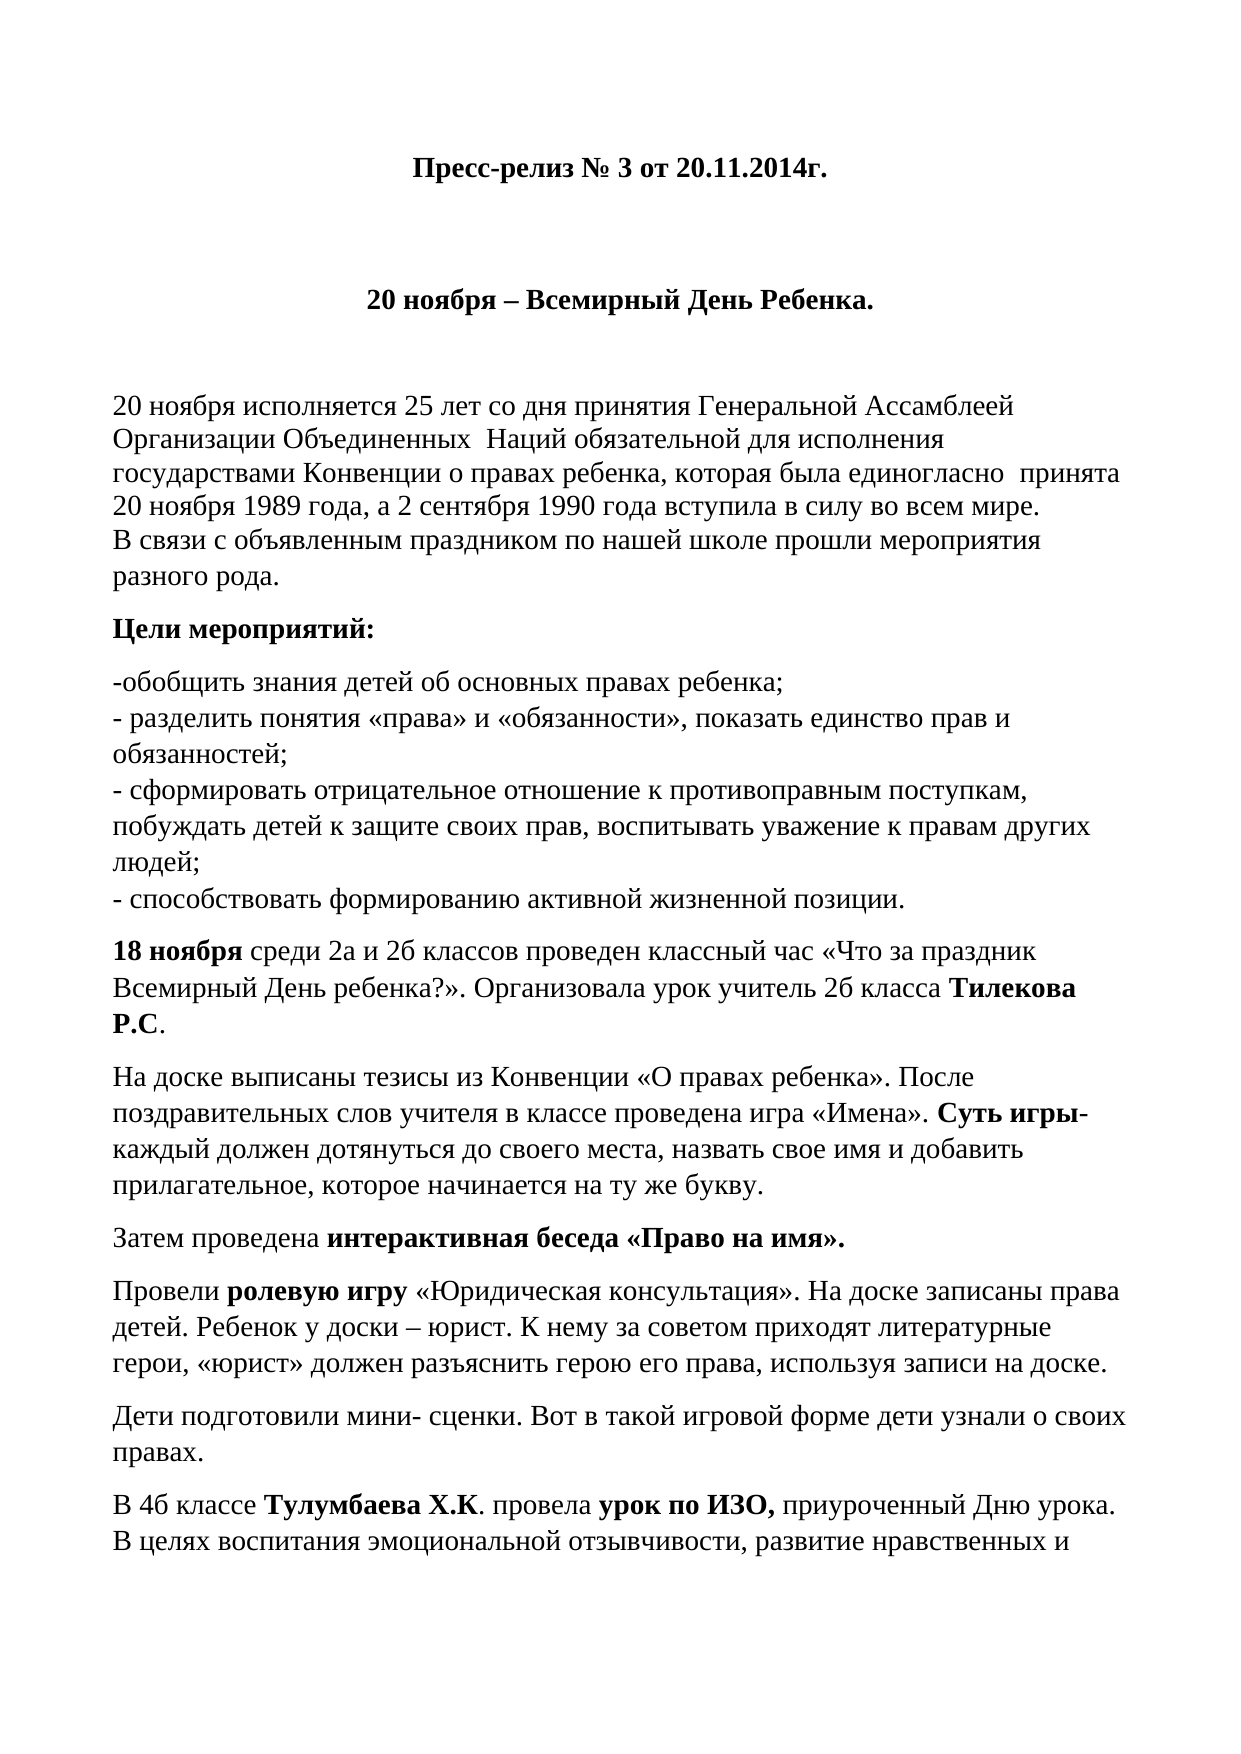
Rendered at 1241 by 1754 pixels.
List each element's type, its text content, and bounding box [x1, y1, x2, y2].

text Цели мероприятий: [112, 611, 1128, 644]
text Дети подготовили мини- сценки. Вот в такой игровой форме дети узнали о своих правах. [112, 1398, 1128, 1467]
text В связи с объявленным праздником по нашей школе прошли мероприятия разного рода. [112, 522, 1128, 592]
text На доске выписаны тезисы из Конвенции «О правах ребенка». После поздравительных слов учителя в классе проведена игра «Имена». Суть игры- каждый должен дотянуться до своего места, назвать свое имя и добавить прилагательное, которое начинается на ту же букву. [112, 1059, 1128, 1201]
text 18 ноября среди 2а и 2б классов проведен классный час «Что за праздник Всемирный День ребенка?». Организовала урок учитель 2б класса Тилекова Р.С. [112, 933, 1128, 1039]
text 20 ноября – Всемирный День Ребенка. [112, 282, 1128, 316]
text Затем проведена интерактивная беседа «Право на имя». [112, 1220, 1128, 1253]
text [112, 1487, 1128, 1556]
text Пресс-релиз № 3 от 20.11.2014г. [112, 150, 1128, 183]
text 20 ноября исполняется 25 лет со дня принятия Генеральной Ассамблеей Организации Объединенных Наций обязательной для исполнения государствами Конвенции о правах ребенка, которая была единогласно принята 20 ноября 1989 года, а 2 сентября 1990 года вступила в силу во всем мире. [112, 388, 1128, 522]
text -обобщить знания детей об основных правах ребенка; - разделить понятия «права» и «обязанности», показать единство прав и обязанностей; - сформировать отрицательное отношение к противоправным поступкам, побуждать детей к защите своих прав, воспитывать уважение к правам других людей; - способствовать формированию активной жизненной позиции. [112, 664, 1128, 914]
text Провели ролевую игру «Юридическая консультация». На доске записаны права детей. Ребенок у доски – юрист. К нему за советом приходят литературные герои, «юрист» должен разъяснить герою его права, используя записи на доске. [112, 1273, 1128, 1378]
